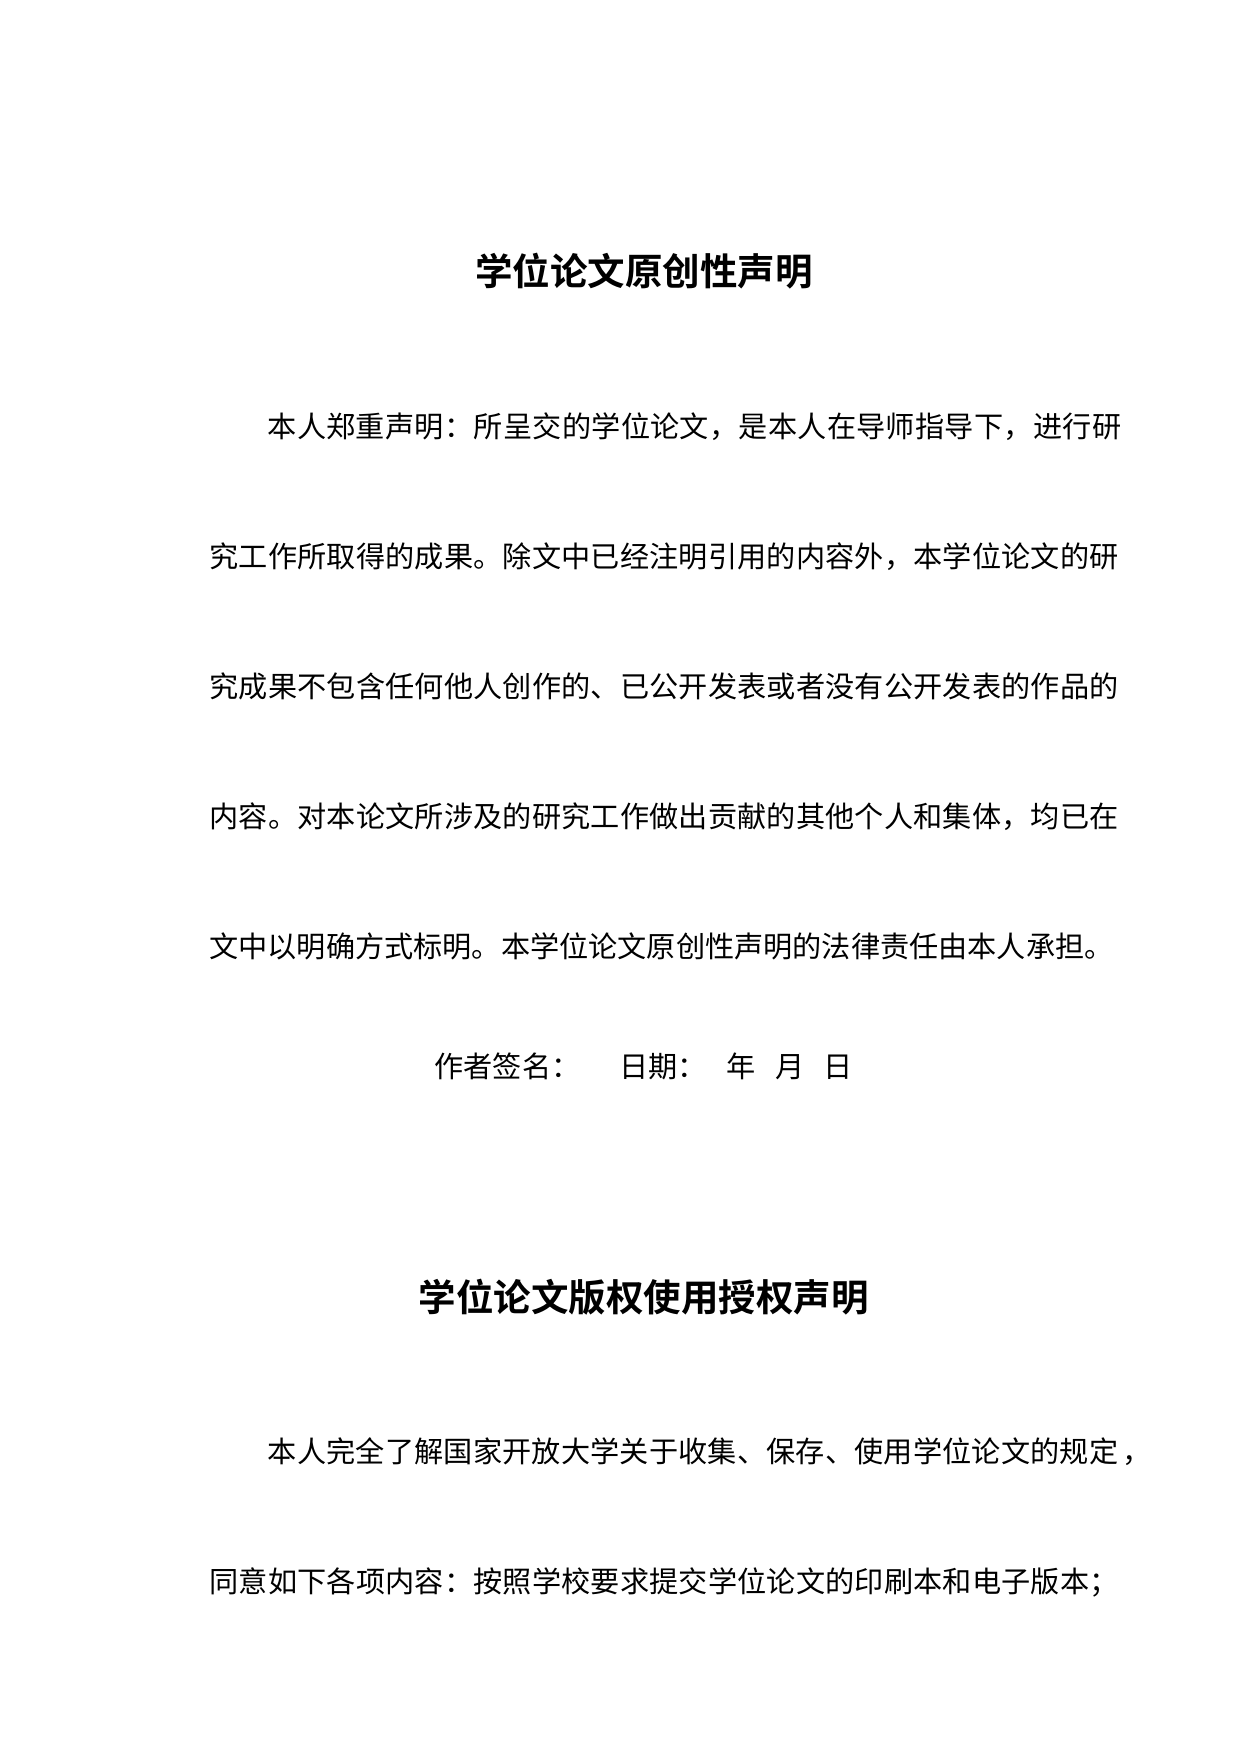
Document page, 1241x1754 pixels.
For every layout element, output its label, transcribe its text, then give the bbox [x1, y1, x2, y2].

text 作者签名： 日期： 年 月 日 [165, 1032, 1122, 1097]
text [209, 1418, 1122, 1613]
text 学位论文版权使用授权声明 [165, 1263, 1122, 1328]
text 学位论文原创性声明 [165, 237, 1122, 302]
text 本人郑重声明：所呈交的学位论文，是本人在导师指导下，进行研究工作所取得的成果。除文中已经注明引用的内容外，本学位论文的研究成果不包含任何他人创作的、已公开发表或者没有公开发表的作品的内容。对本论文所涉及的研究工作做出贡献的其他个人和集体，均已在文中以明确方式标明。本学位论文原创性声明的法律责任由本人承担。 [209, 392, 1122, 977]
